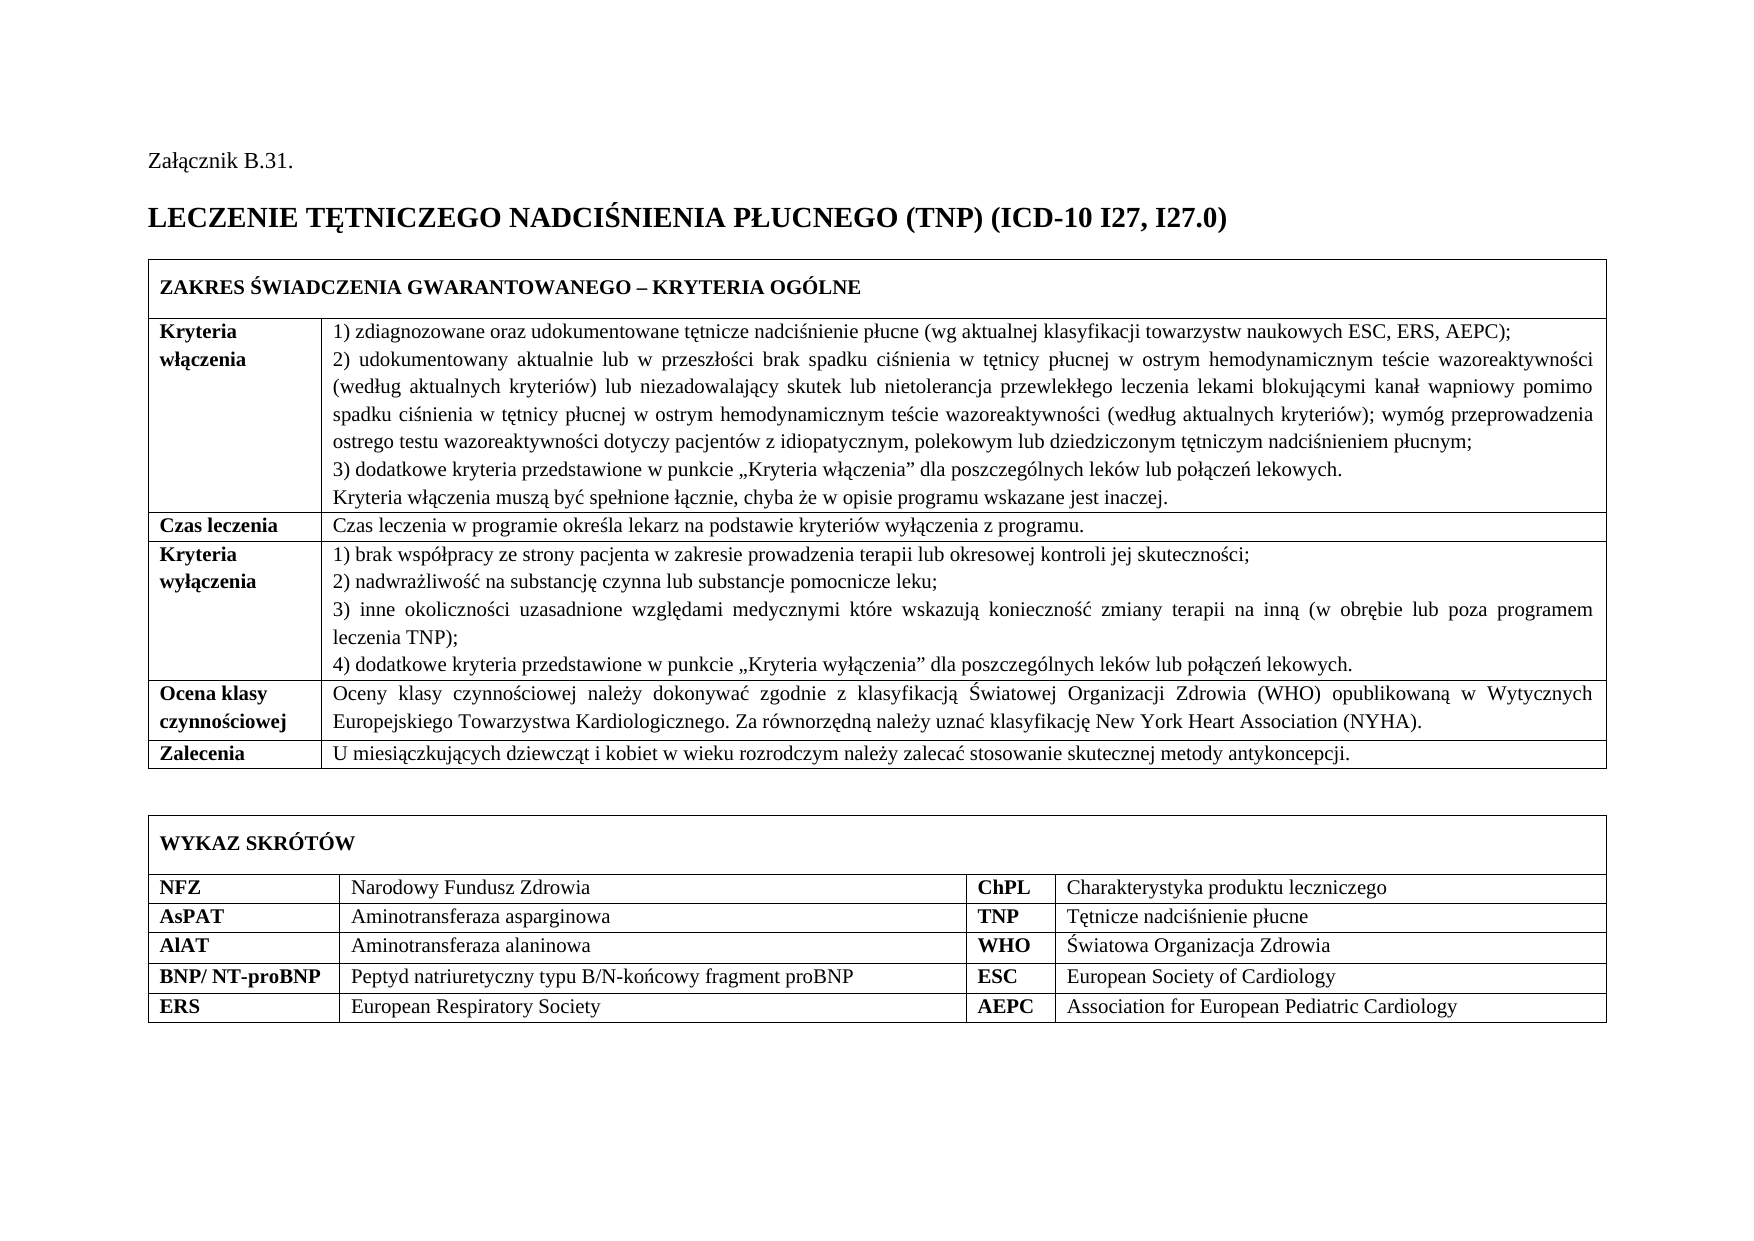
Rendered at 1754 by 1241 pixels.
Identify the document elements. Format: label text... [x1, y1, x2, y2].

table_cell Aminotransferaza alaninowa [340, 933, 966, 963]
table_cell Charakterystyka produktu leczniczego [1056, 875, 1606, 903]
table_cell NFZ [149, 875, 339, 903]
table_cell AlAT [149, 933, 339, 963]
text Załącznik B.31. [148, 148, 1606, 174]
table_cell Aminotransferaza asparginowa [340, 904, 966, 932]
table_cell Czas leczenia [149, 513, 321, 541]
table_cell European Society of Cardiology [1056, 964, 1606, 992]
text LECZENIE TĘTNICZEGO NADCIŚNIENIA PŁUCNEGO (TNP) (ICD-10 I27, I27.0) [148, 200, 1606, 234]
table_cell European Respiratory Society [340, 994, 966, 1022]
table_cell 1) brak współpracy ze strony pacjenta w zakresie prowadzenia terapii lub okresowej kontroli jej skuteczności; 2) nadwrażliwość na substancję czynna lub substancje pomocnicze leku; 3) inne okoliczności uzasadnione względami medycznymi które wskazują konieczność zmiany terapii na inną (w obrębie lub poza programem leczenia TNP); 4) dodatkowe kryteria przedstawione w punkcie „Kryteria wyłączenia” dla poszczególnych leków lub połączeń lekowych. [322, 542, 1606, 680]
table_cell ChPL [967, 875, 1055, 903]
table_cell U miesiączkujących dziewcząt i kobiet w wieku rozrodczym należy zalecać stosowanie skutecznej metody antykoncepcji. [322, 741, 1606, 768]
table_header ZAKRES ŚWIADCZENIA GWARANTOWANEGO – KRYTERIA OGÓLNE [149, 260, 1606, 318]
table_header WYKAZ SKRÓTÓW [149, 816, 1606, 874]
table_cell Kryteria włączenia [149, 319, 321, 512]
table_cell Peptyd natriuretyczny typu B/N-końcowy fragment proBNP [340, 964, 966, 992]
table_cell WHO [967, 933, 1055, 963]
table_cell ERS [149, 994, 339, 1022]
table_cell 1) zdiagnozowane oraz udokumentowane tętnicze nadciśnienie płucne (wg aktualnej klasyfikacji towarzystw naukowych ESC, ERS, AEPC); 2) udokumentowany aktualnie lub w przeszłości brak spadku ciśnienia w tętnicy płucnej w ostrym hemodynamicznym teście wazoreaktywności (według aktualnych kryteriów) lub niezadowalający skutek lub nietolerancja przewlekłego leczenia lekami blokującymi kanał wapniowy pomimo spadku ciśnienia w tętnicy płucnej w ostrym hemodynamicznym teście wazoreaktywności (według aktualnych kryteriów); wymóg przeprowadzenia ostrego testu wazoreaktywności dotyczy pacjentów z idiopatycznym, polekowym lub dziedziczonym tętniczym nadciśnieniem płucnym; 3) dodatkowe kryteria przedstawione w punkcie „Kryteria włączenia” dla poszczególnych leków lub połączeń lekowych. Kryteria włączenia muszą być spełnione łącznie, chyba że w opisie programu wskazane jest inaczej. [322, 319, 1606, 512]
table_cell Narodowy Fundusz Zdrowia [340, 875, 966, 903]
table_cell Kryteria wyłączenia [149, 542, 321, 680]
table_cell Ocena klasy czynnościowej [149, 681, 321, 739]
table_cell TNP [967, 904, 1055, 932]
table_cell Zalecenia [149, 741, 321, 768]
table_cell Światowa Organizacja Zdrowia [1056, 933, 1606, 963]
table_cell ESC [967, 964, 1055, 992]
table_cell AsPAT [149, 904, 339, 932]
table_cell AEPC [967, 994, 1055, 1022]
table_cell Tętnicze nadciśnienie płucne [1056, 904, 1606, 932]
table_cell Czas leczenia w programie określa lekarz na podstawie kryteriów wyłączenia z programu. [322, 513, 1606, 541]
table_cell Oceny klasy czynnościowej należy dokonywać zgodnie z klasyfikacją Światowej Organizacji Zdrowia (WHO) opublikowaną w Wytycznych Europejskiego Towarzystwa Kardiologicznego. Za równorzędną należy uznać klasyfikację New York Heart Association (NYHA). [322, 681, 1606, 739]
table_cell BNP/ NT-proBNP [149, 964, 339, 992]
table_cell Association for European Pediatric Cardiology [1056, 994, 1606, 1022]
